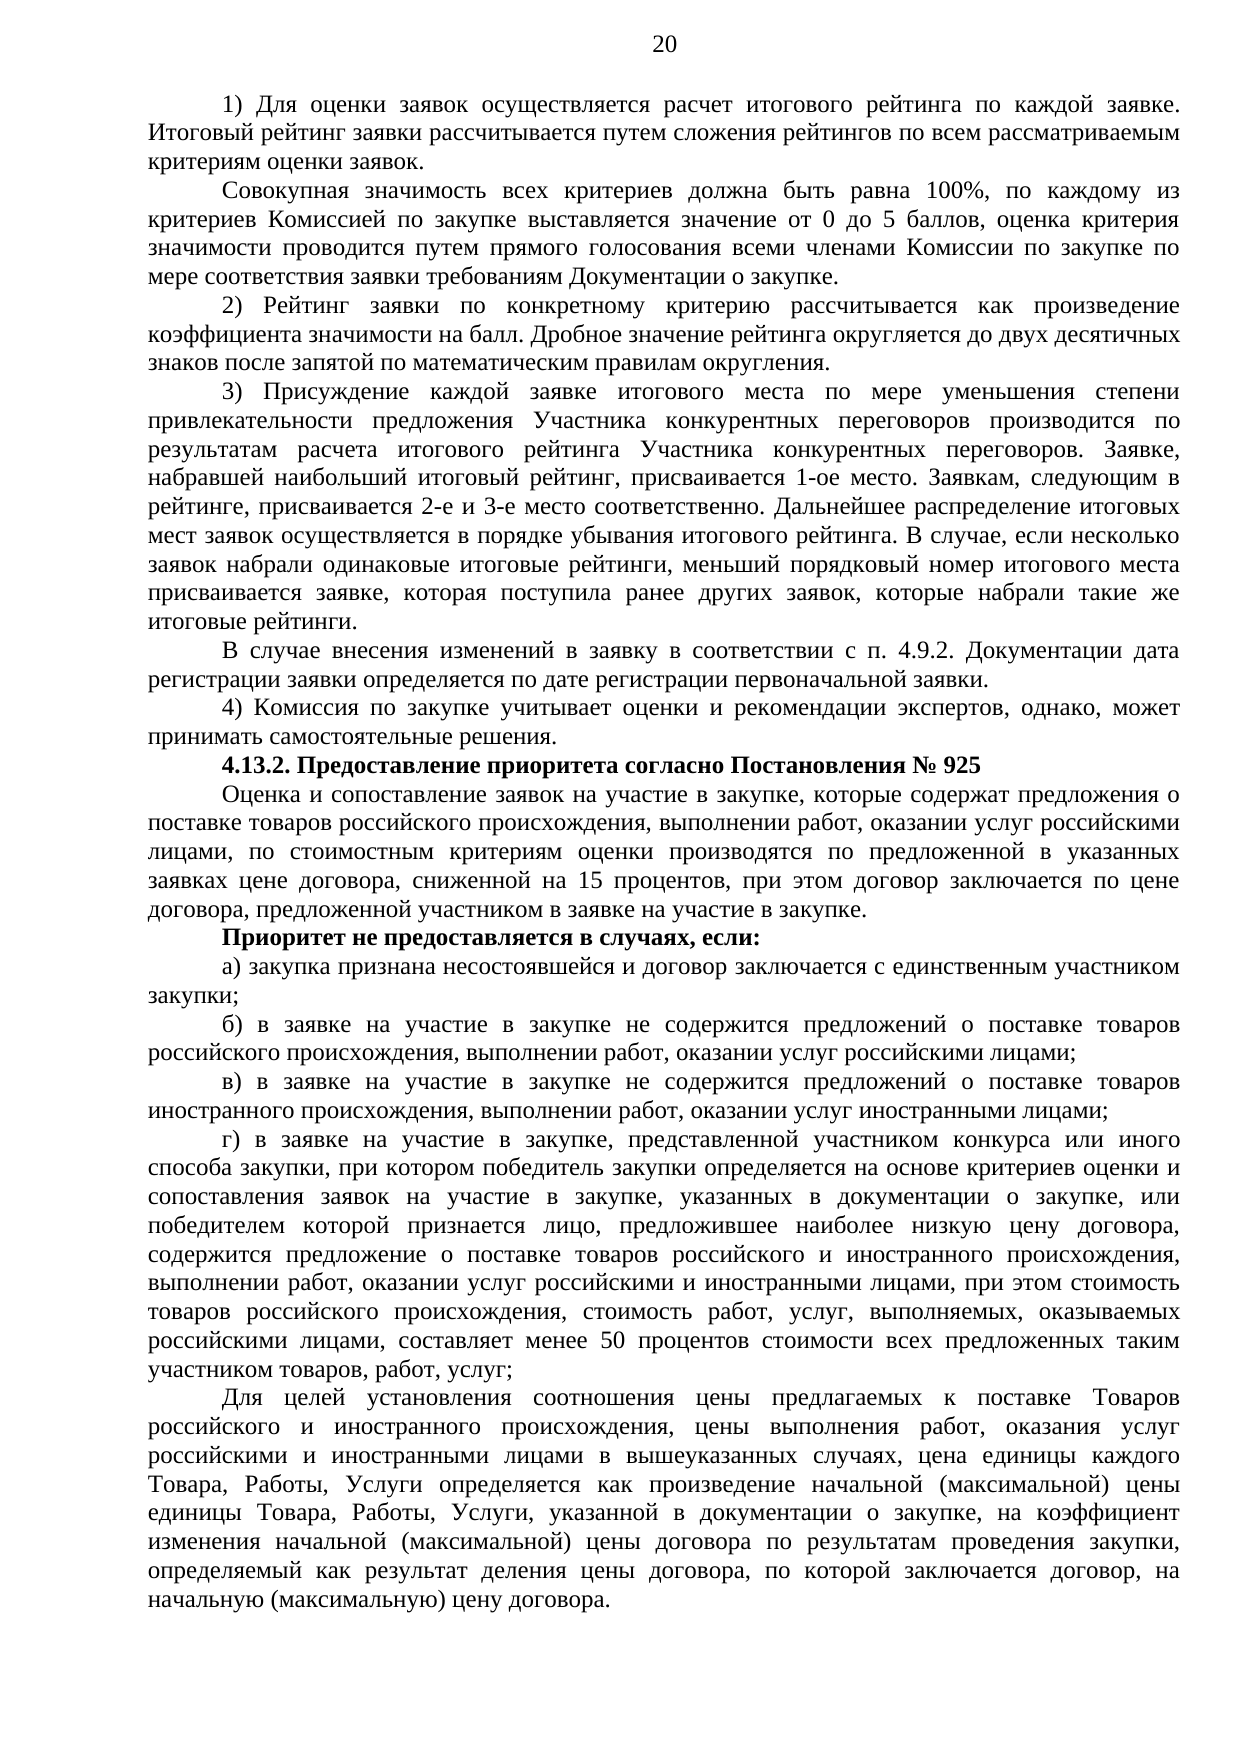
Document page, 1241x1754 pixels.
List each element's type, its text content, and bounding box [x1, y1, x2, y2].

text Для целей установления соотношения цены предлагаемых к поставке Товаров российского и иностранного происхождения, цены выполнения работ, оказания услуг российскими и иностранными лицами в вышеуказанных случаях, цена единицы каждого Товара, Работы, Услуги определяется как произведение начальной (максимальной) цены единицы Товара, Работы, Услуги, указанной в документации о закупке, на коэффициент изменения начальной (максимальной) цены договора по результатам проведения закупки, определяемый как результат деления цены договора, по которой заключается договор, на начальную (максимальную) цену договора. [148, 1382, 1181, 1612]
text Оценка и сопоставление заявок на участие в закупке, которые содержат предложения о поставке товаров российского происхождения, выполнении работ, оказании услуг российскими лицами, по стоимостным критериям оценки производятся по предложенной в указанных заявках цене договора, сниженной на 15 процентов, при этом договор заключается по цене договора, предложенной участником в заявке на участие в закупке. [148, 779, 1181, 922]
text г) в заявке на участие в закупке, представленной участником конкурса или иного способа закупки, при котором победитель закупки определяется на основе критериев оценки и сопоставления заявок на участие в закупке, указанных в документации о закупке, или победителем которой признается лицо, предложившее наиболее низкую цену договора, содержится предложение о поставке товаров российского и иностранного происхождения, выполнении работ, оказании услуг российскими и иностранными лицами, при этом стоимость товаров российского происхождения, стоимость работ, услуг, выполняемых, оказываемых российскими лицами, составляет менее 50 процентов стоимости всех предложенных таким участником товаров, работ, услуг; [148, 1124, 1181, 1382]
text 4) Комиссия по закупке учитывает оценки и рекомендации экспертов, однако, может принимать самостоятельные решения. [148, 692, 1181, 750]
text б) в заявке на участие в закупке не содержится предложений о поставке товаров российского происхождения, выполнении работ, оказании услуг российскими лицами; [148, 1009, 1181, 1066]
text 1) Для оценки заявок осуществляется расчет итогового рейтинга по каждой заявке. Итоговый рейтинг заявки рассчитывается путем сложения рейтингов по всем рассматриваемым критериям оценки заявок. [148, 89, 1181, 175]
text в) в заявке на участие в закупке не содержится предложений о поставке товаров иностранного происхождения, выполнении работ, оказании услуг иностранными лицами; [148, 1066, 1181, 1124]
text 4.13.2. Предоставление приоритета согласно Постановления № 925 [148, 750, 1181, 779]
text В случае внесения изменений в заявку в соответствии с п. 4.9.2. Документации дата регистрации заявки определяется по дате регистрации первоначальной заявки. [148, 635, 1181, 692]
text 2) Рейтинг заявки по конкретному критерию рассчитывается как произведение коэффициента значимости на балл. Дробное значение рейтинга округляется до двух десятичных знаков после запятой по математическим правилам округления. [148, 290, 1181, 376]
text 3) Присуждение каждой заявке итогового места по мере уменьшения степени привлекательности предложения Участника конкурентных переговоров производится по результатам расчета итогового рейтинга Участника конкурентных переговоров. Заявке, набравшей наибольший итоговый рейтинг, присваивается 1-ое место. Заявкам, следующим в рейтинге, присваивается 2-е и 3-е место соответственно. Дальнейшее распределение итоговых мест заявок осуществляется в порядке убывания итогового рейтинга. В случае, если несколько заявок набрали одинаковые итоговые рейтинги, меньший порядковый номер итогового места присваивается заявке, которая поступила ранее других заявок, которые набрали такие же итоговые рейтинги. [148, 376, 1181, 635]
text Приоритет не предоставляется в случаях, если: [148, 922, 1181, 951]
text а) закупка признана несостоявшейся и договор заключается с единственным участником закупки; [148, 951, 1181, 1009]
text Совокупная значимость всех критериев должна быть равна 100%, по каждому из критериев Комиссией по закупке выставляется значение от 0 до 5 баллов, оценка критерия значимости проводится путем прямого голосования всеми членами Комиссии по закупке по мере соответствия заявки требованиям Документации о закупке. [148, 175, 1181, 290]
